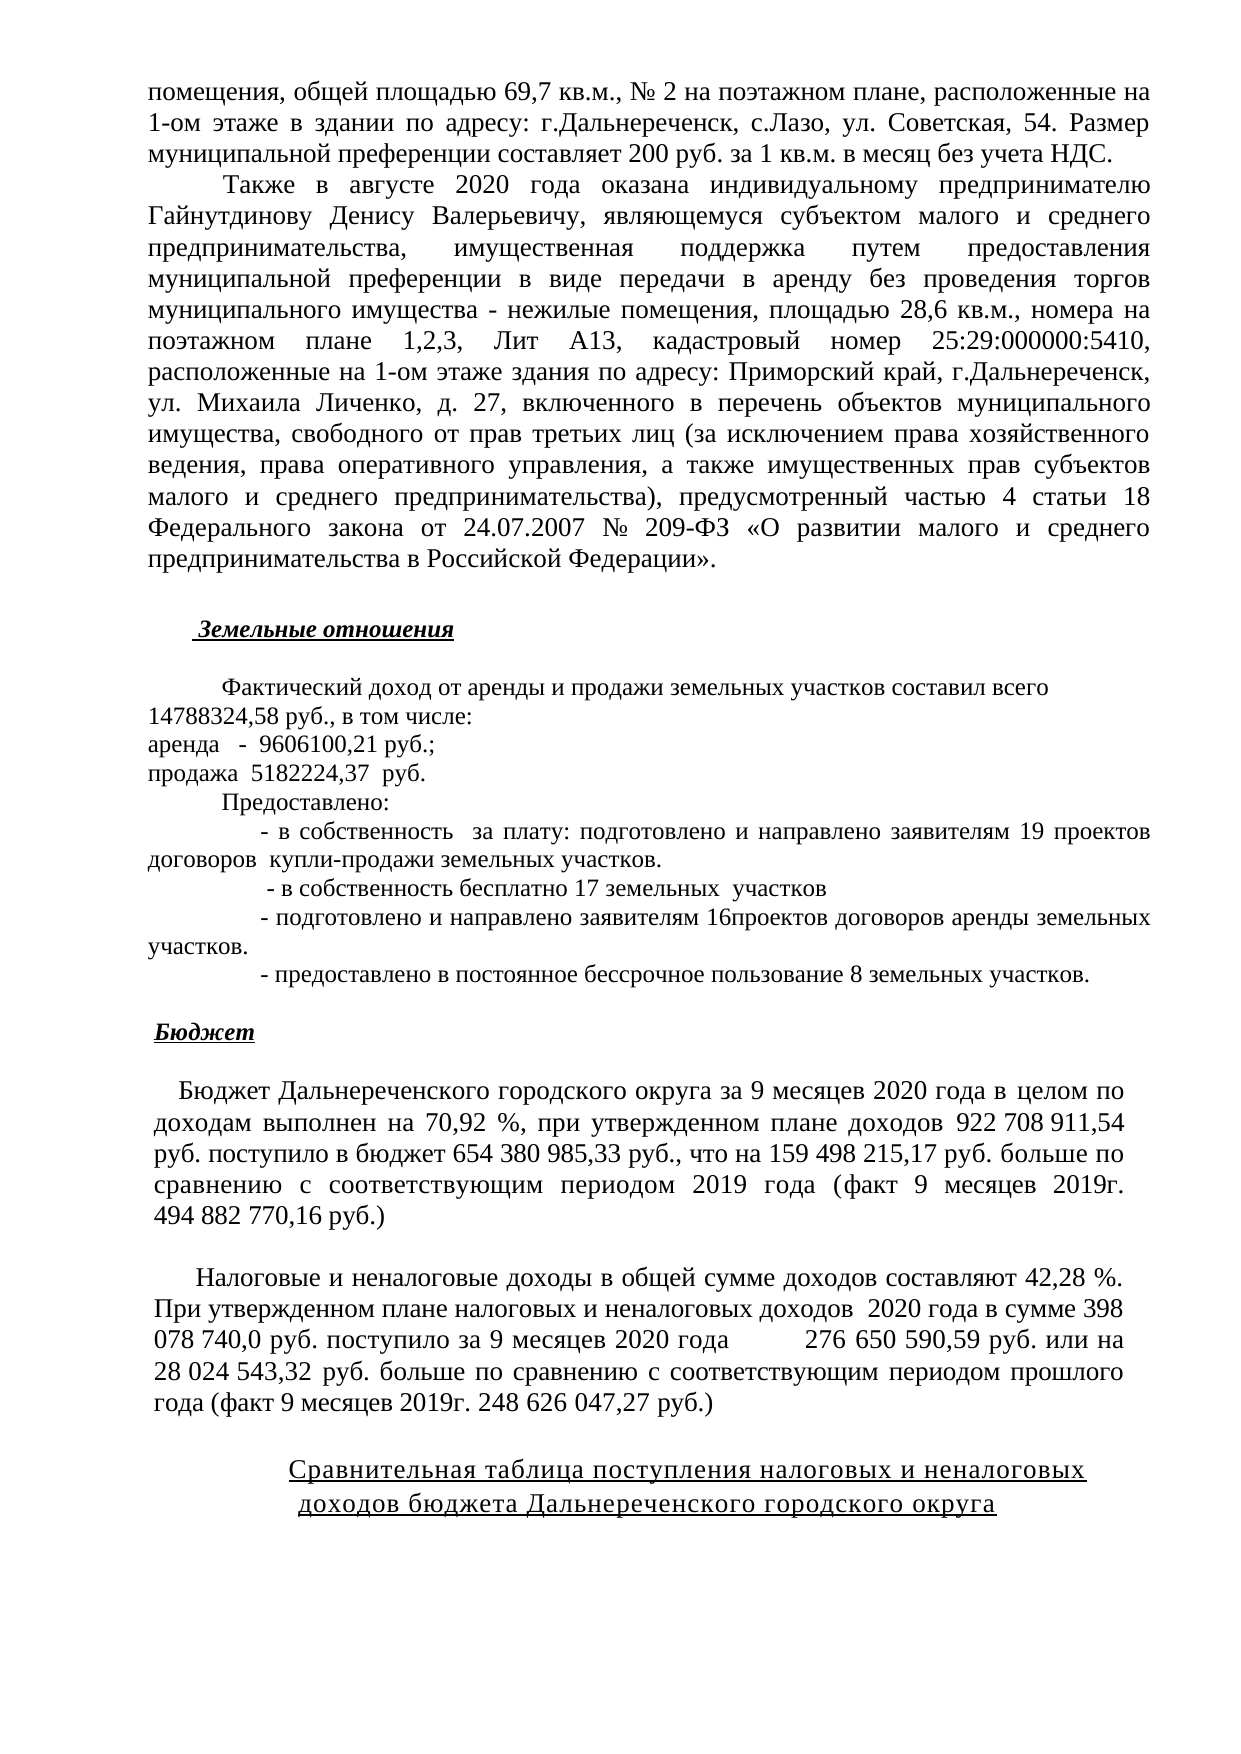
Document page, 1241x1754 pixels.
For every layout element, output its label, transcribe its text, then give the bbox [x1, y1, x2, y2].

text продажа 5182224,37 руб. [148, 758, 1152, 787]
text Фактический доход от аренды и продажи земельных участков составил всего [148, 672, 1152, 701]
text Предоставлено: [148, 787, 1152, 816]
text 14788324,58 руб., в том числе: [148, 701, 1152, 729]
text - подготовлено и направлено заявителям 16проектов договоров аренды земельных участков. [148, 902, 1152, 959]
text - в собственность за плату: подготовлено и направлено заявителям 19 проектов договоров купли-продажи земельных участков. [148, 816, 1152, 873]
text Земельные отношения [148, 614, 1152, 643]
text Сравнительная таблица поступления налоговых и неналоговых доходов бюджета Дальнереченского городского округа [162, 1452, 1132, 1519]
text - в собственность бесплатно 17 земельных участков [148, 873, 1152, 902]
text Также в августе 2020 года оказана индивидуальному предпринимателю Гайнутдинову Денису Валерьевичу, являющемуся субъектом малого и среднего предпринимательства, имущественная поддержка путем предоставления муниципальной преференции в виде передачи в аренду без проведения торгов муниципального имущества - нежилые помещения, площадью 28,6 кв.м., номера на поэтажном плане 1,2,3, Лит А13, кадастровый номер 25:29:000000:5410, расположенные на 1-ом этаже здания по адресу: Приморский край, г.Дальнереченск, ул. Михаила Личенко, д. 27, включенного в перечень объектов муниципального имущества, свободного от прав третьих лиц (за исключением права хозяйственного ведения, права оперативного управления, а также имущественных прав субъектов малого и среднего предпринимательства), предусмотренный частью 4 статьи 18 Федерального закона от 24.07.2007 № 209-ФЗ «О развитии малого и среднего предпринимательства в Российской Федерации». [148, 168, 1152, 573]
text Бюджет Дальнереченского городского округа за 9 месяцев 2020 года в целом по доходам выполнен на 70,92 %, при утвержденном плане доходов 922 708 911,54 руб. поступило в бюджет 654 380 985,33 руб., что на 159 498 215,17 руб. больше по сравнению с соответствующим периодом 2019 года (факт 9 месяцев 2019г. 494 882 770,16 руб.) [154, 1074, 1124, 1230]
text аренда - 9606100,21 руб.; [148, 729, 1152, 758]
text - предоставлено в постоянное бессрочное пользование 8 земельных участков. [148, 959, 1152, 988]
text Бюджет [148, 1017, 1152, 1046]
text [148, 75, 1152, 168]
text Налоговые и неналоговые доходы в общей сумме доходов составляют 42,28 %. При утвержденном плане налоговых и неналоговых доходов 2020 года в сумме 398 078 740,0 руб. поступило за 9 месяцев 2020 года 276 650 590,59 руб. или на 28 024 543,32 руб. больше по сравнению с соответствующим периодом прошлого года (факт 9 месяцев 2019г. 248 626 047,27 руб.) [154, 1261, 1124, 1417]
